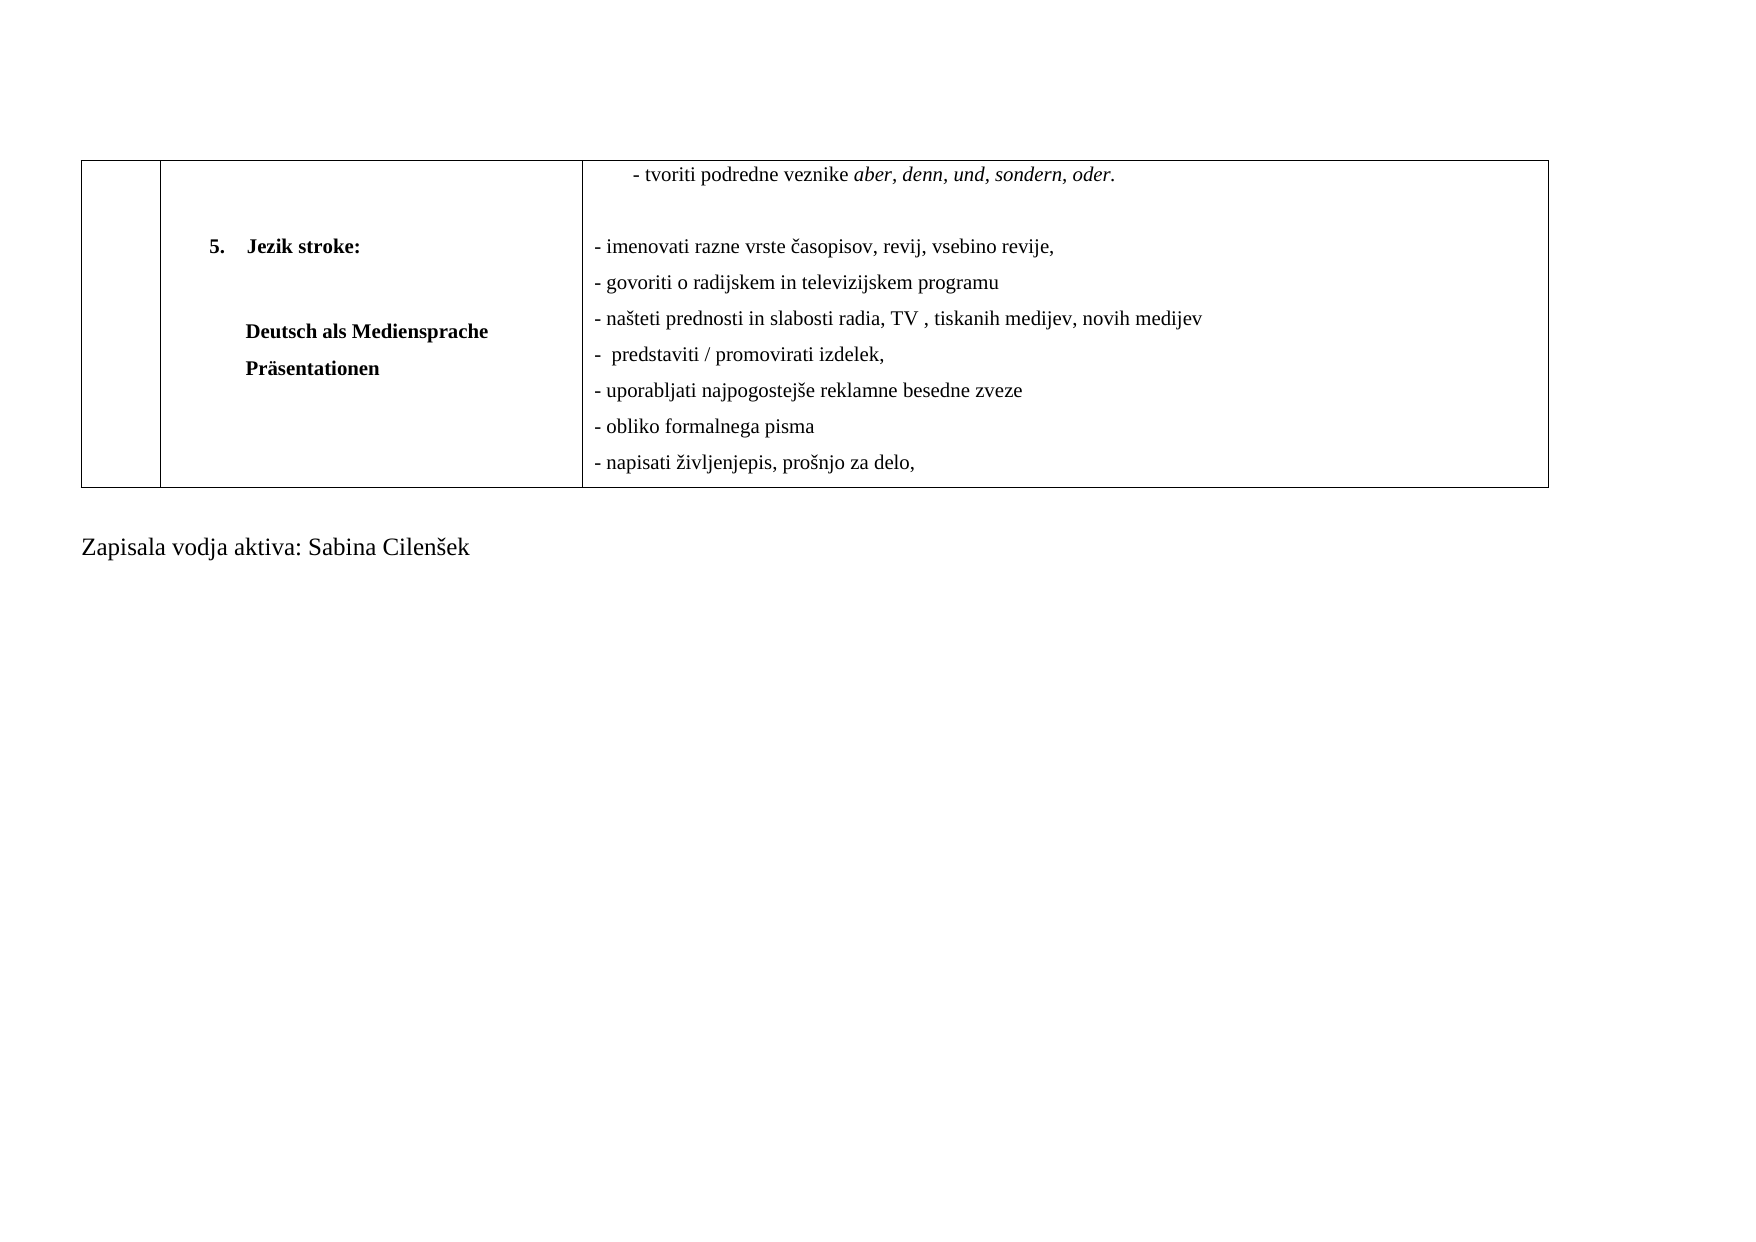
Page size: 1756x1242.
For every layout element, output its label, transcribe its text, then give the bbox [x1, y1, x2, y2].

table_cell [583, 161, 1548, 487]
text Zapisala vodja aktiva: Sabina Cilenšek [81, 532, 1705, 561]
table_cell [161, 161, 582, 487]
table_cell 4 [82, 161, 160, 487]
